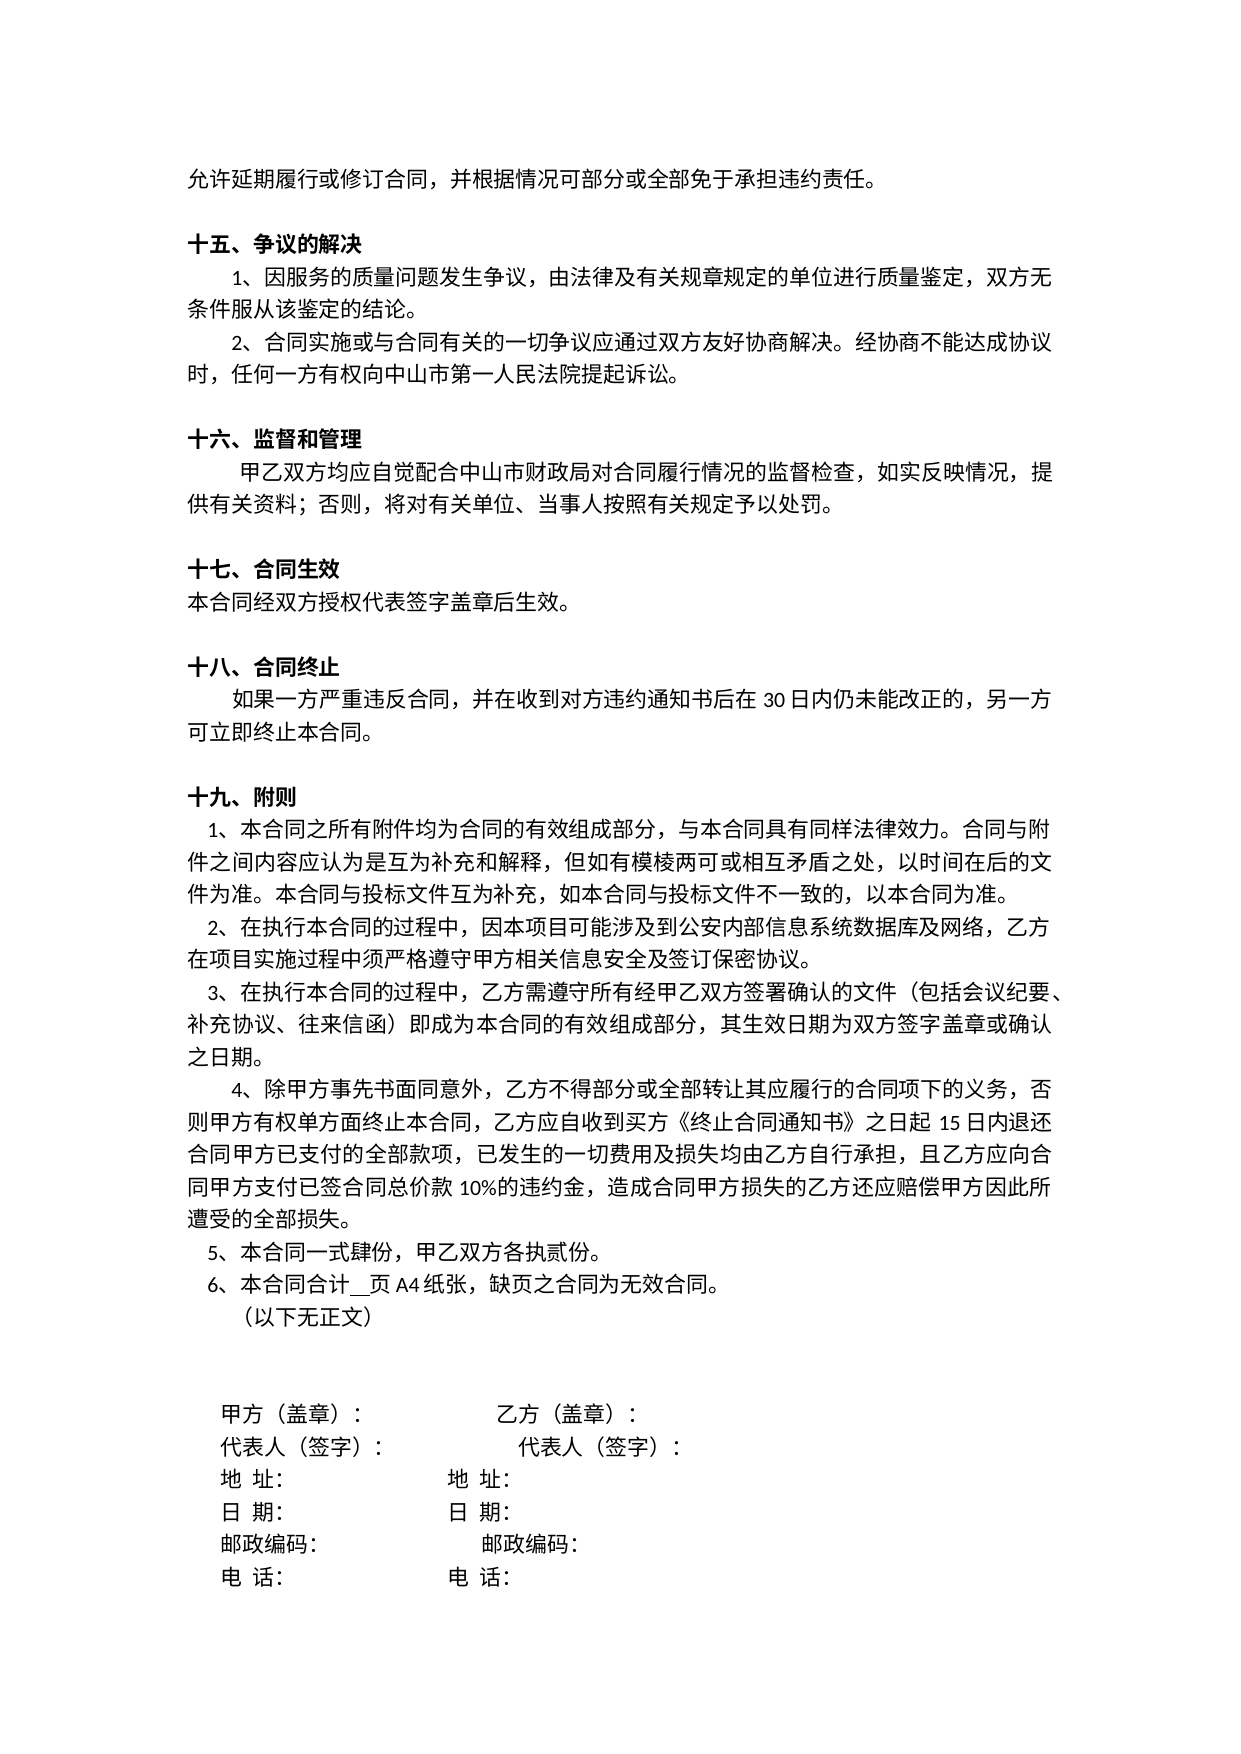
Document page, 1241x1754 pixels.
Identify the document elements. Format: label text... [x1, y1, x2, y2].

text 1、本合同之所有附件均为合同的有效组成部分，与本合同具有同样法律效力。合同与附件之间内容应认为是互为补充和解释，但如有模棱两可或相互矛盾之处，以时间在后的文件为准。本合同与投标文件互为补充，如本合同与投标文件不一致的，以本合同为准。 [187, 812, 1053, 909]
text 1、因服务的质量问题发生争议，由法律及有关规章规定的单位进行质量鉴定，双方无条件服从该鉴定的结论。 [187, 259, 1053, 324]
text 3、在执行本合同的过程中，乙方需遵守所有经甲乙双方签署确认的文件（包括会议纪要、补充协议、往来信函）即成为本合同的有效组成部分，其生效日期为双方签字盖章或确认之日期。 [187, 974, 1053, 1072]
text 代表人（签字）： 代表人（签字）： [187, 1429, 1053, 1462]
text 4、除甲方事先书面同意外，乙方不得部分或全部转让其应履行的合同项下的义务，否则甲方有权单方面终止本合同，乙方应自收到买方《终止合同通知书》之日起15日内退还合同甲方已支付的全部款项，已发生的一切费用及损失均由乙方自行承担，且乙方应向合同甲方支付已签合同总价款10%的违约金，造成合同甲方损失的乙方还应赔偿甲方因此所遭受的全部损失。 [187, 1072, 1053, 1234]
text 本合同经双方授权代表签字盖章后生效。 [187, 584, 1053, 617]
text 如果一方严重违反合同，并在收到对方违约通知书后在30日内仍未能改正的，另一方可立即终止本合同。 [187, 682, 1053, 747]
text 2、在执行本合同的过程中，因本项目可能涉及到公安内部信息系统数据库及网络，乙方在项目实施过程中须严格遵守甲方相关信息安全及签订保密协议。 [187, 909, 1053, 974]
text 十八、合同终止 [187, 649, 1053, 682]
text 电 话： 电 话： [187, 1559, 1053, 1592]
text 甲乙双方均应自觉配合中山市财政局对合同履行情况的监督检查，如实反映情况，提供有关资料；否则，将对有关单位、当事人按照有关规定予以处罚。 [187, 454, 1053, 519]
text 十九、附则 [187, 779, 1053, 812]
text 十五、争议的解决 [187, 227, 1053, 259]
text 甲方（盖章）： 乙方（盖章）： [187, 1397, 1053, 1429]
text 邮政编码： 邮政编码： [187, 1527, 1053, 1559]
text 十七、合同生效 [187, 552, 1053, 584]
text 2、合同实施或与合同有关的一切争议应通过双方友好协商解决。经协商不能达成协议时，任何一方有权向中山市第一人民法院提起诉讼。 [187, 324, 1053, 389]
text 地 址： 地 址： [187, 1462, 1053, 1494]
text 5、本合同一式肆份，甲乙双方各执贰份。 [187, 1234, 1053, 1267]
text 日 期： 日 期： [187, 1494, 1053, 1527]
text 6、本合同合计 页A4纸张，缺页之合同为无效合同。 [187, 1267, 1053, 1299]
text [187, 162, 1053, 194]
text 十六、监督和管理 [187, 422, 1053, 454]
text （以下无正文） [187, 1299, 1053, 1332]
